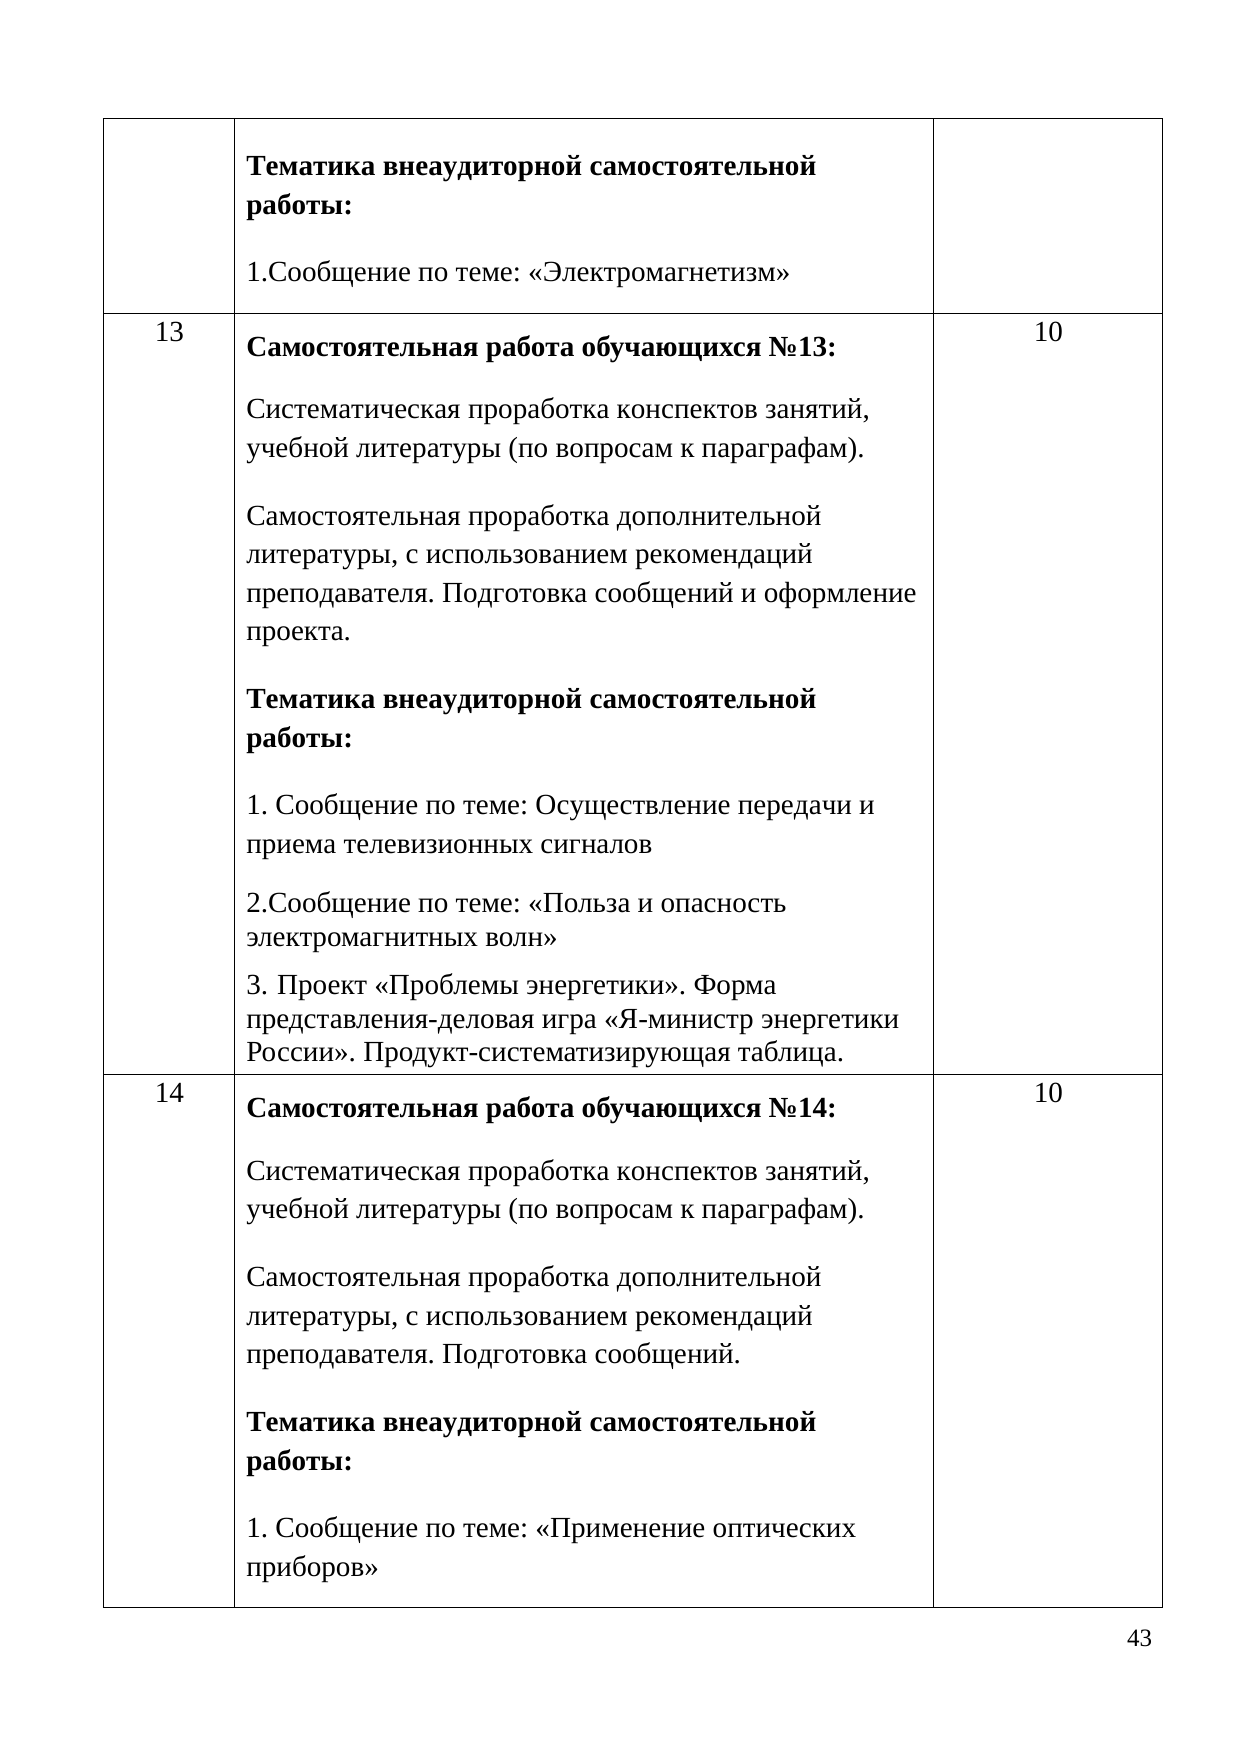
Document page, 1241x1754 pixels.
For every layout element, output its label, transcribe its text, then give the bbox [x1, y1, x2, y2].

table_cell Самостоятельная работа обучающихся №14: Систематическая проработка конспектов занятий, учебной литературы (по вопросам к параграфам). Самостоятельная проработка дополнительной литературы, с использованием рекомендаций преподавателя. Подготовка сообщений. Тематика внеаудиторной самостоятельной работы: 1. Сообщение по теме: «Применение оптических приборов» [235, 1075, 933, 1607]
table_cell 10 [934, 314, 1162, 1074]
table_cell 13 [104, 314, 234, 1074]
table_cell 4 [934, 119, 1162, 313]
table_cell Самостоятельная работа обучающихся №13: Систематическая проработка конспектов занятий, учебной литературы (по вопросам к параграфам). Самостоятельная проработка дополнительной литературы, с использованием рекомендаций преподавателя. Подготовка сообщений и оформление проекта. Тематика внеаудиторной самостоятельной работы: 1. Сообщение по теме: Осуществление передачи и приема телевизионных сигналов 2.Сообщение по теме: «Польза и опасность электромагнитных волн» 3. Проект «Проблемы энергетики». Форма представления-деловая игра «Я-министр энергетики России». Продукт-систематизирующая таблица. [235, 314, 933, 1074]
table_cell 12 [104, 119, 234, 313]
table_cell 10 [934, 1075, 1162, 1607]
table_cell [235, 119, 933, 313]
table_cell 14 [104, 1075, 234, 1607]
